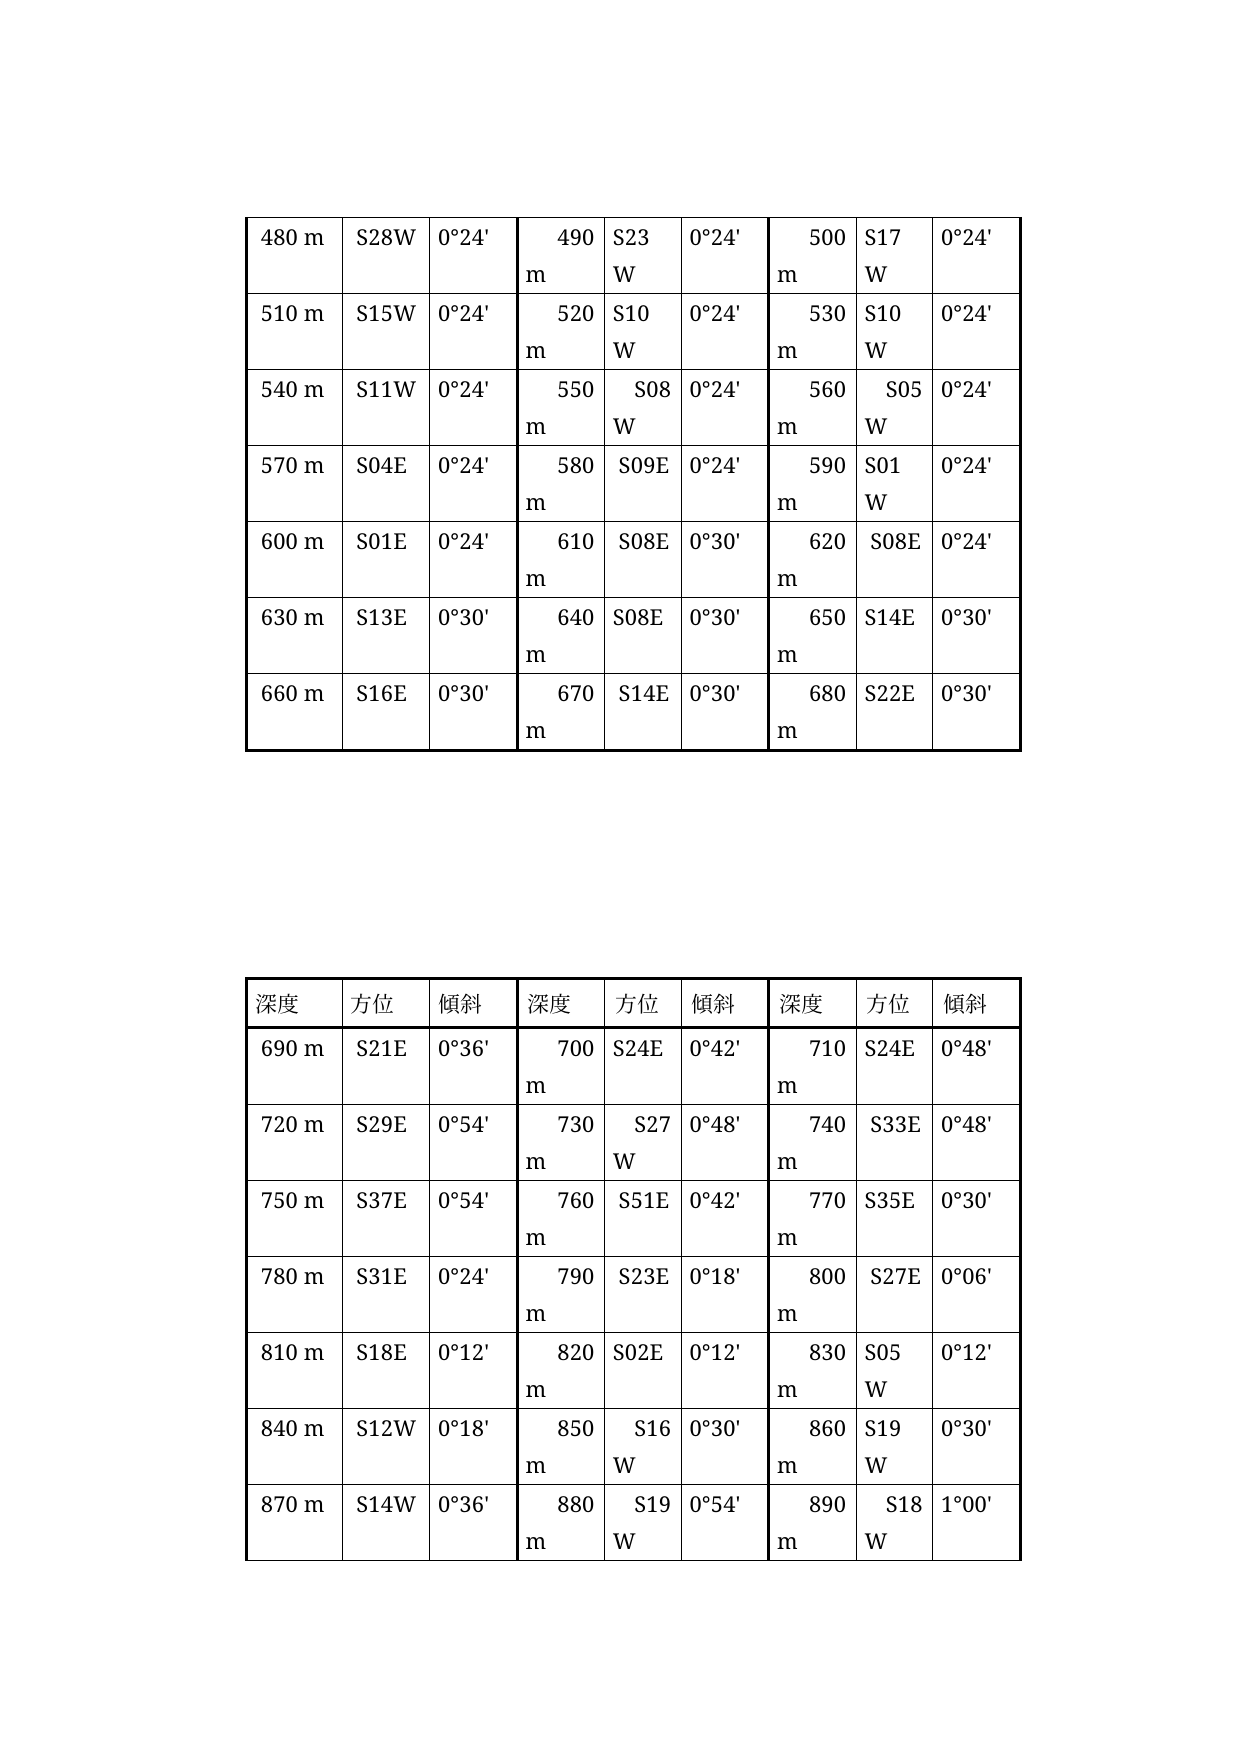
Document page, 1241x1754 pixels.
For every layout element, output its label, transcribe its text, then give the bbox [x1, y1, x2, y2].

table_cell 0°12' [933, 1333, 1019, 1408]
table_cell S51E [605, 1181, 681, 1256]
table_cell 660 m [248, 674, 342, 749]
table_cell 550 m [519, 370, 604, 445]
table_cell 0°24' [430, 294, 516, 369]
table_cell 0°24' [430, 522, 516, 597]
table_cell S16W [605, 1409, 681, 1484]
table_cell S14E [857, 598, 932, 673]
table_cell S24E [605, 1029, 681, 1104]
table_cell 0°36' [430, 1485, 516, 1560]
table_cell S05W [857, 370, 932, 445]
table_cell 680 m [770, 674, 856, 749]
table_cell S05W [857, 1333, 932, 1408]
table_cell 700 m [519, 1029, 604, 1104]
table_cell 860 m [770, 1409, 856, 1484]
table_cell S21E [343, 1029, 429, 1104]
table_cell 800 m [770, 1257, 856, 1332]
table_cell 0°54' [430, 1105, 516, 1180]
table_cell 820 m [519, 1333, 604, 1408]
table_cell 0°24' [682, 294, 767, 369]
table_cell S31E [343, 1257, 429, 1332]
table_cell 560 m [770, 370, 856, 445]
table_cell 640 m [519, 598, 604, 673]
table_cell S23E [605, 1257, 681, 1332]
table_cell 0°30' [682, 522, 767, 597]
table_cell S19W [857, 1409, 932, 1484]
table_cell 0°30' [682, 1409, 767, 1484]
table_cell 710 m [770, 1029, 856, 1104]
table_cell 0°54' [430, 1181, 516, 1256]
table_cell S15W [343, 294, 429, 369]
table_cell 0°42' [682, 1029, 767, 1104]
table_cell S17W [857, 218, 932, 293]
table_cell S22E [857, 674, 932, 749]
table_cell 0°24' [430, 370, 516, 445]
table_header 傾斜 [430, 980, 516, 1026]
table_cell 570 m [248, 446, 342, 521]
table_cell 0°24' [430, 1257, 516, 1332]
table_cell 0°24' [933, 370, 1019, 445]
table_cell S19W [605, 1485, 681, 1560]
table_header 深度 [770, 980, 856, 1026]
table_cell 810 m [248, 1333, 342, 1408]
table_cell 690 m [248, 1029, 342, 1104]
table_cell 0°30' [430, 598, 516, 673]
table_cell S08E [857, 522, 932, 597]
table_cell S08W [605, 370, 681, 445]
table_cell 740 m [770, 1105, 856, 1180]
table_cell 730 m [519, 1105, 604, 1180]
table_cell 0°36' [430, 1029, 516, 1104]
table_cell S09E [605, 446, 681, 521]
table_cell 510 m [248, 294, 342, 369]
table_cell 0°18' [430, 1409, 516, 1484]
table_cell 840 m [248, 1409, 342, 1484]
table_cell 0°24' [933, 218, 1019, 293]
table_cell 0°30' [933, 1181, 1019, 1256]
table_cell 0°24' [933, 446, 1019, 521]
table_cell S10W [857, 294, 932, 369]
table_header 傾斜 [682, 980, 767, 1026]
table_header 方位 [343, 980, 429, 1026]
table_cell 0°24' [430, 446, 516, 521]
table_cell 620 m [770, 522, 856, 597]
table_cell S12W [343, 1409, 429, 1484]
table_cell S01W [857, 446, 932, 521]
table_cell 0°24' [430, 218, 516, 293]
table_header 方位 [857, 980, 932, 1026]
table_header 方位 [605, 980, 681, 1026]
table_cell S08E [605, 598, 681, 673]
table_cell S14E [605, 674, 681, 749]
table_cell 0°30' [933, 598, 1019, 673]
table_cell 0°48' [682, 1105, 767, 1180]
table_cell S14W [343, 1485, 429, 1560]
table_cell S18W [857, 1485, 932, 1560]
table_cell 630 m [248, 598, 342, 673]
table_cell 780 m [248, 1257, 342, 1332]
table_cell S08E [605, 522, 681, 597]
table_cell 670 m [519, 674, 604, 749]
table_cell 870 m [248, 1485, 342, 1560]
table_cell 0°12' [430, 1333, 516, 1408]
table_cell 540 m [248, 370, 342, 445]
table_cell S35E [857, 1181, 932, 1256]
table_cell 490 m [519, 218, 604, 293]
table_cell 0°24' [682, 370, 767, 445]
table_cell 790 m [519, 1257, 604, 1332]
table_cell S11W [343, 370, 429, 445]
table_cell 0°30' [933, 1409, 1019, 1484]
table_cell S29E [343, 1105, 429, 1180]
table_cell 0°42' [682, 1181, 767, 1256]
table_cell S24E [857, 1029, 932, 1104]
table_cell 0°48' [933, 1029, 1019, 1104]
table_cell 0°30' [682, 598, 767, 673]
table_cell 880 m [519, 1485, 604, 1560]
table_header 深度 [519, 980, 604, 1026]
table_cell S16E [343, 674, 429, 749]
table_cell 650 m [770, 598, 856, 673]
table_cell 0°12' [682, 1333, 767, 1408]
table_cell S23W [605, 218, 681, 293]
table_cell 600 m [248, 522, 342, 597]
table_cell S27W [605, 1105, 681, 1180]
table_cell S10W [605, 294, 681, 369]
table_cell 0°24' [933, 522, 1019, 597]
table_cell S01E [343, 522, 429, 597]
table_cell 0°06' [933, 1257, 1019, 1332]
table_header 傾斜 [933, 980, 1019, 1026]
table_cell 0°48' [933, 1105, 1019, 1180]
table_cell 610 m [519, 522, 604, 597]
table_cell 0°24' [682, 446, 767, 521]
table_cell 0°54' [682, 1485, 767, 1560]
table_cell S04E [343, 446, 429, 521]
table_cell 580 m [519, 446, 604, 521]
table_cell S18E [343, 1333, 429, 1408]
table_cell 0°30' [933, 674, 1019, 749]
table_cell 760 m [519, 1181, 604, 1256]
table_cell 0°24' [682, 218, 767, 293]
table_cell 850 m [519, 1409, 604, 1484]
table_cell 0°24' [933, 294, 1019, 369]
table_cell 890 m [770, 1485, 856, 1560]
table_cell 530 m [770, 294, 856, 369]
table_header 深度 [248, 980, 342, 1026]
table_cell S02E [605, 1333, 681, 1408]
table_cell 1°00' [933, 1485, 1019, 1560]
table_cell 720 m [248, 1105, 342, 1180]
table_cell 770 m [770, 1181, 856, 1256]
table_cell 0°30' [430, 674, 516, 749]
table_cell 480 m [248, 218, 342, 293]
table_cell S37E [343, 1181, 429, 1256]
table_cell S13E [343, 598, 429, 673]
table_cell 0°30' [682, 674, 767, 749]
table_cell S27E [857, 1257, 932, 1332]
table_cell 590 m [770, 446, 856, 521]
table_cell 500 m [770, 218, 856, 293]
table_cell S33E [857, 1105, 932, 1180]
table_cell 750 m [248, 1181, 342, 1256]
table_cell 520 m [519, 294, 604, 369]
table_cell 0°18' [682, 1257, 767, 1332]
table_cell 830 m [770, 1333, 856, 1408]
table_cell S28W [343, 218, 429, 293]
